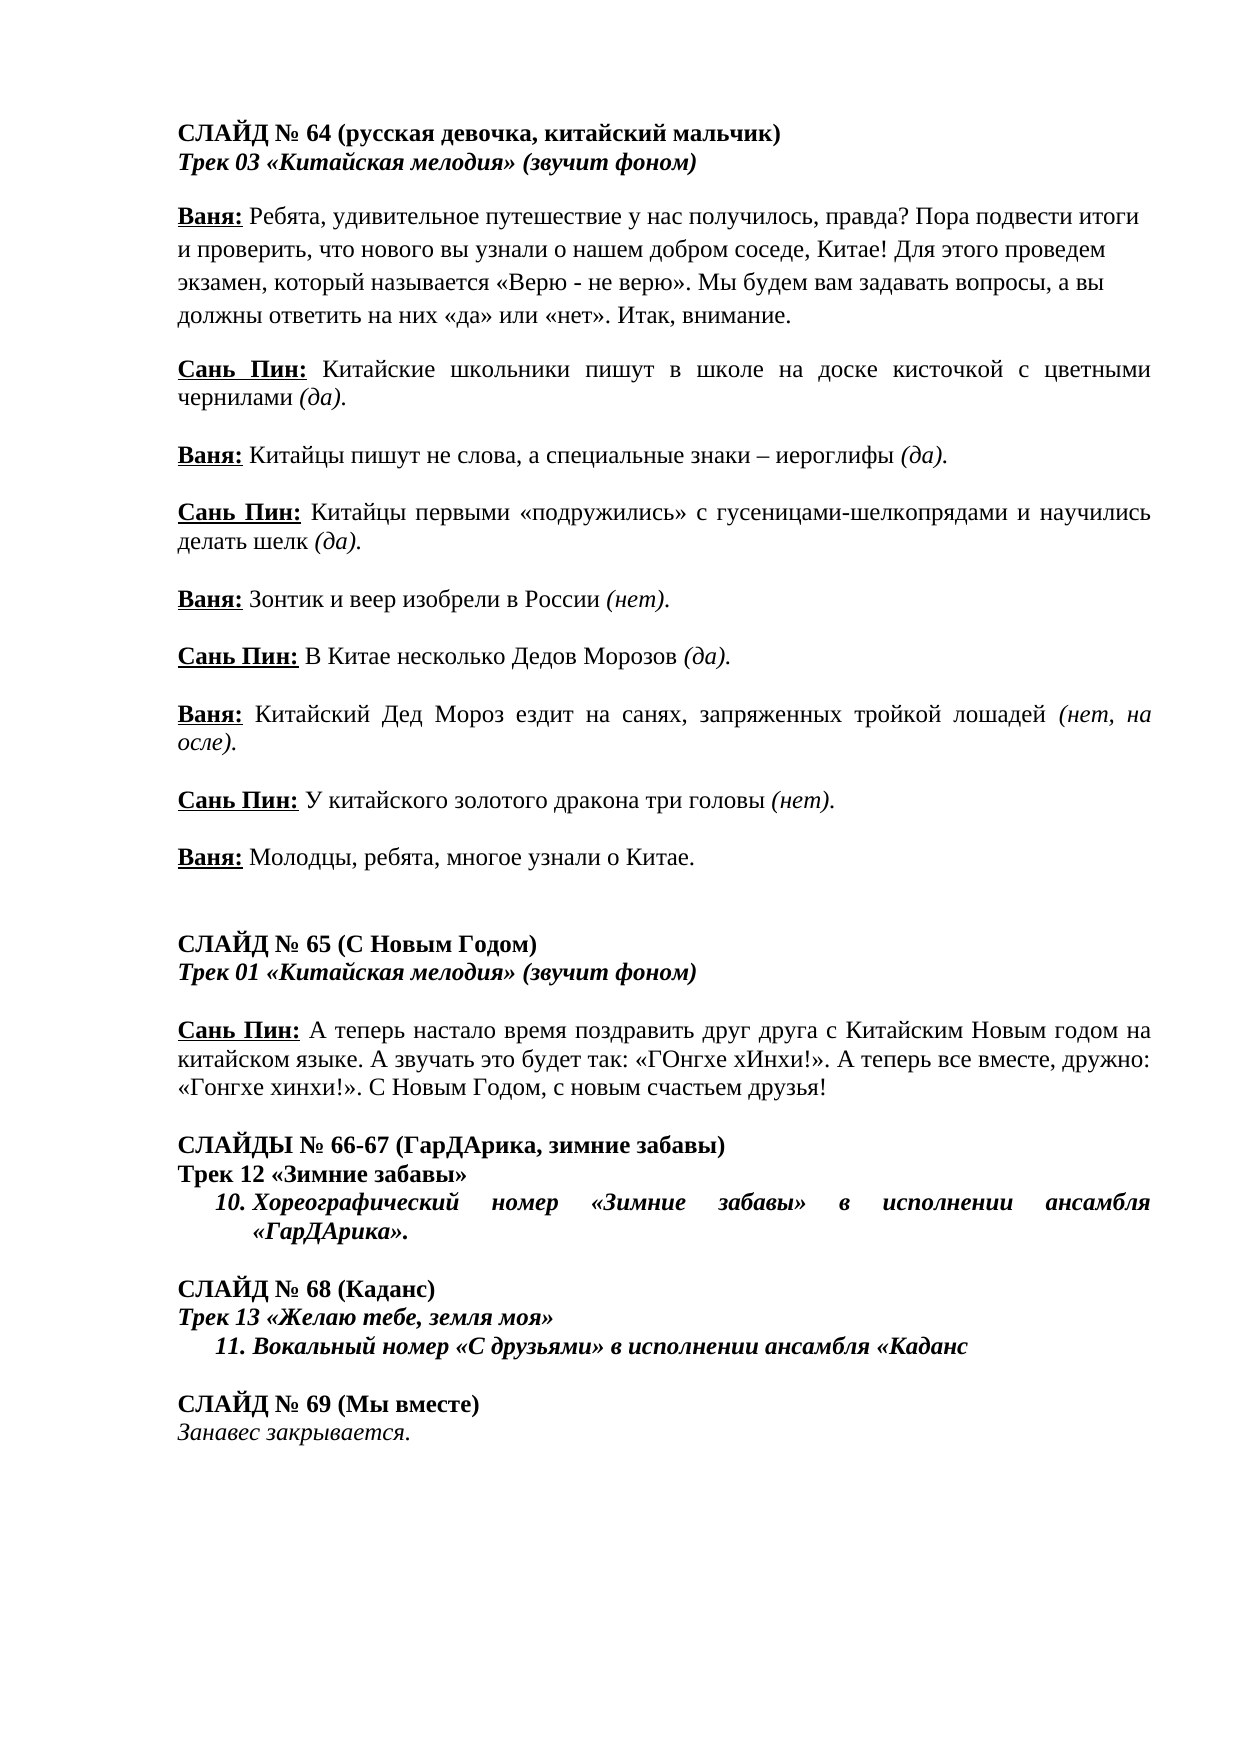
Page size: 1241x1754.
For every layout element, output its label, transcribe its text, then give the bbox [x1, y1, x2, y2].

list Хореографический номер «Зимние забавы» в исполнении ансамбля «ГарДАрика». [215, 1187, 1152, 1245]
text Трек 12 «Зимние забавы» [177, 1159, 1152, 1187]
text Сань Пин: У китайского золотого дракона три головы (нет). [177, 785, 1152, 814]
text Сань Пин: В Китае несколько Дедов Морозов (да). [177, 641, 1152, 670]
text Сань Пин: А теперь настало время поздравить друг друга с Китайским Новым годом на китайском языке. А звучать это будет так: «ГОнгхе хИнхи!». А теперь все вместе, дружно: «Гонгхе хинхи!». С Новым Годом, с новым счастьем друзья! [177, 1015, 1152, 1101]
text СЛАЙДЫ № 66-67 (ГарДАрика, зимние забавы) [177, 1130, 1152, 1159]
text Ваня: Зонтик и веер изобрели в России (нет). [177, 584, 1152, 612]
text Ваня: Молодцы, ребята, многое узнали о Китае. [177, 842, 1152, 871]
text Занавес закрывается. [177, 1417, 1152, 1446]
text СЛАЙД № 65 (С Новым Годом) [177, 929, 1152, 957]
text Трек 03 «Китайская мелодия» (звучит фоном) [177, 147, 1152, 176]
text Сань Пин: Китайцы первыми «подружились» с гусеницами-шелкопрядами и научились делать шелк (да). [177, 497, 1152, 555]
text СЛАЙД № 69 (Мы вместе) [177, 1389, 1152, 1417]
text Ваня: Китайский Дед Мороз ездит на санях, запряженных тройкой лошадей (нет, на осле). [177, 699, 1152, 756]
text Трек 13 «Желаю тебе, земля моя» [177, 1302, 1152, 1331]
text Ваня: Ребята, удивительное путешествие у нас получилось, правда? Пора подвести итоги и проверить, что нового вы узнали о нашем добром соседе, Китае! Для этого проведем экзамен, который называется «Верю - не верю». Мы будем вам задавать вопросы, а вы должны ответить на них «да» или «нет». Итак, внимание. [177, 201, 1152, 328]
text Ваня: Китайцы пишут не слова, а специальные знаки – иероглифы (да). [177, 440, 1152, 469]
text Сань Пин: Китайские школьники пишут в школе на доске кисточкой с цветными чернилами (да). [177, 354, 1152, 411]
list Вокальный номер «С друзьями» в исполнении ансамбля «Каданс [215, 1331, 1152, 1360]
text СЛАЙД № 64 (русская девочка, китайский мальчик) [177, 118, 1152, 147]
text СЛАЙД № 68 (Каданс) [177, 1274, 1152, 1302]
text Трек 01 «Китайская мелодия» (звучит фоном) [177, 957, 1152, 986]
